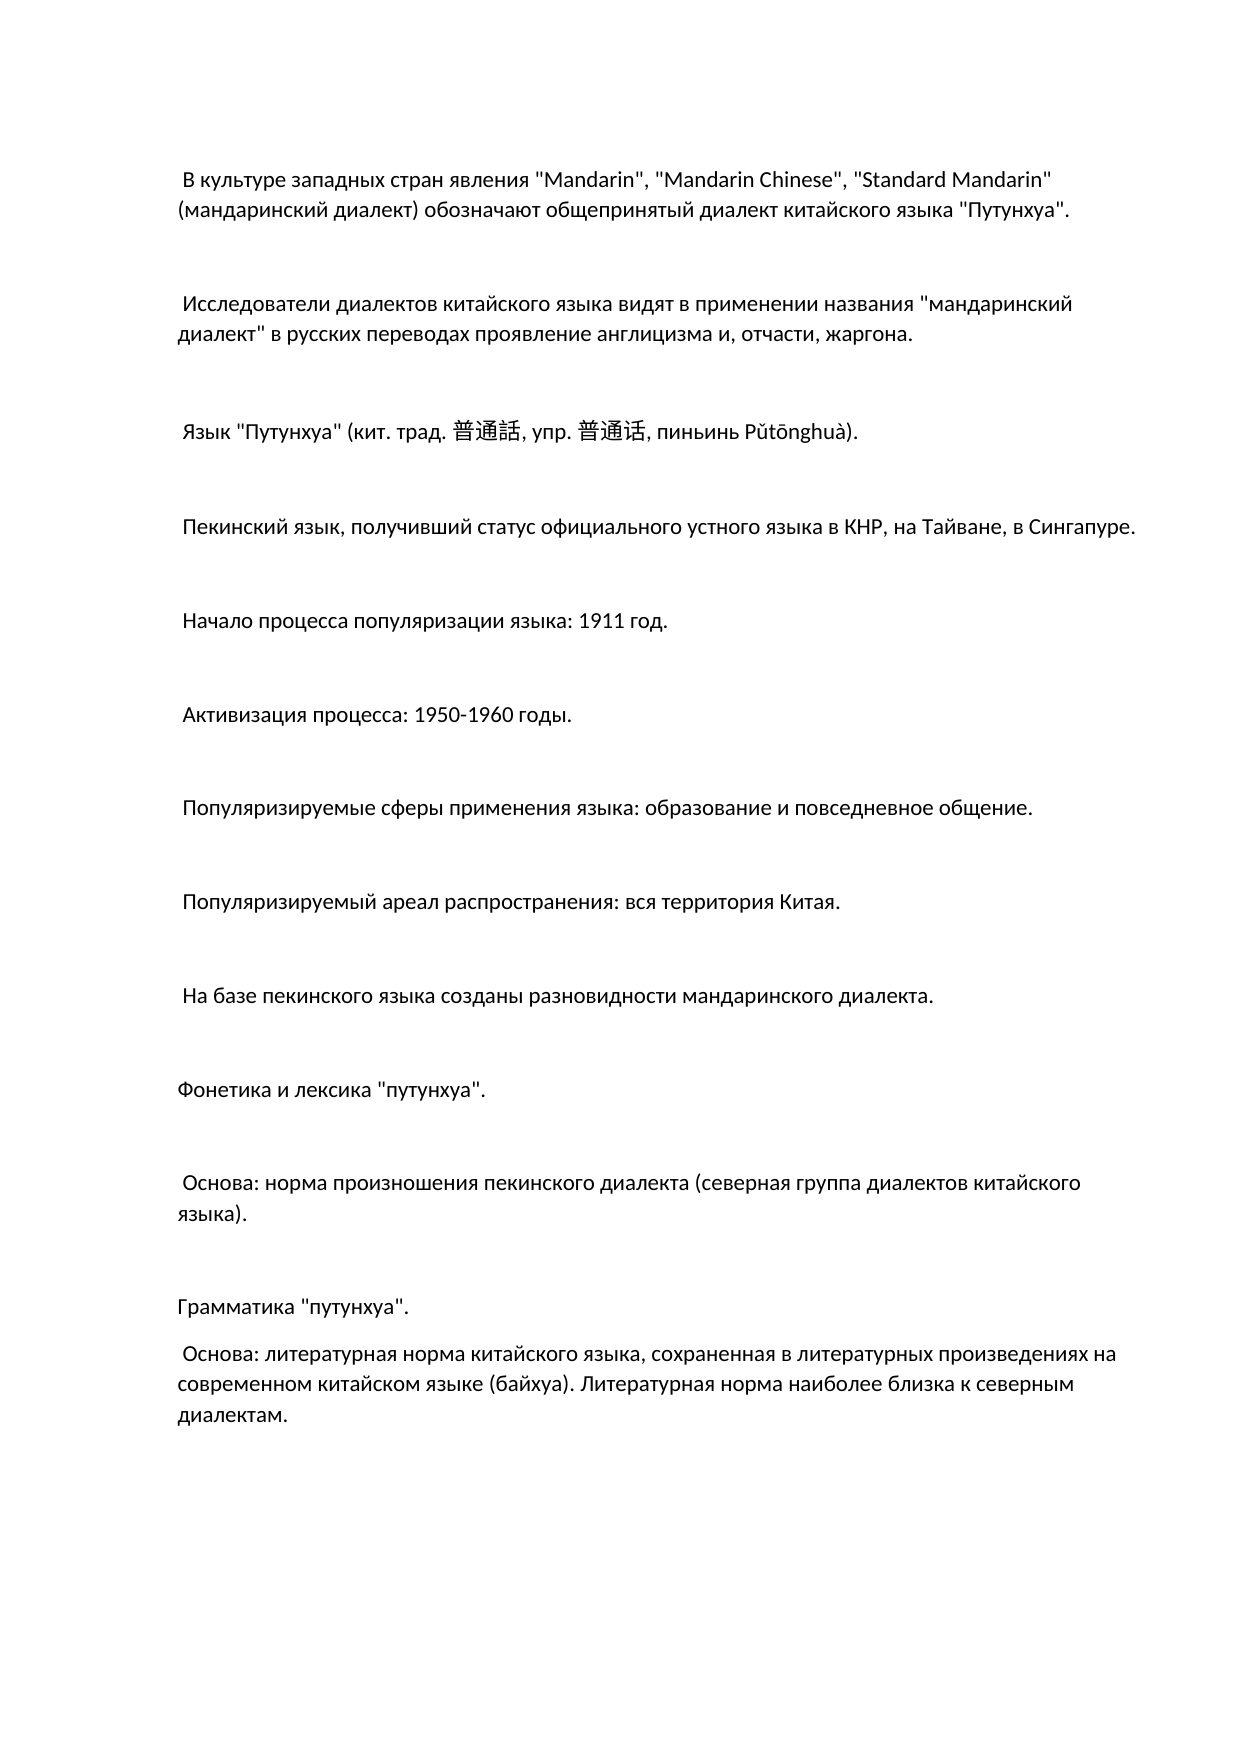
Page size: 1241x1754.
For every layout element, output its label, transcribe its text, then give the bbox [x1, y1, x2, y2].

text Активизация процесса: 1950-1960 годы. [177, 700, 1152, 728]
text Фонетика и лексика "путунхуа". [177, 1075, 1152, 1103]
text Язык "Путунхуа" (кит. трад. 普通話, упр. 普通话, пиньинь Pǔtōnghuà). [177, 413, 1152, 446]
text Грамматика "путунхуа". [177, 1292, 1152, 1321]
text Основа: норма произношения пекинского диалекта (северная группа диалектов китайского языка). [177, 1168, 1152, 1227]
text Начало процесса популяризации языка: 1911 год. [177, 606, 1152, 634]
text Популяризируемый ареал распространения: вся территория Китая. [177, 887, 1152, 915]
text На базе пекинского языка созданы разновидности мандаринского диалекта. [177, 981, 1152, 1009]
text Основа: литературная норма китайского языка, сохраненная в литературных произведениях на современном китайском языке (байхуа). Литературная норма наиболее близка к северным диалектам. [177, 1339, 1152, 1428]
text В культуре западных стран явления "Mandarin", "Mandarin Chinese", "Standard Mandarin" (мандаринский диалект) обозначают общепринятый диалект китайского языка "Путунхуа". [177, 165, 1152, 223]
text Исследователи диалектов китайского языка видят в применении названия "мандаринский диалект" в русских переводах проявление англицизма и, отчасти, жаргона. [177, 289, 1152, 347]
text Пекинский язык, получивший статус официального устного языка в КНР, на Тайване, в Сингапуре. [177, 512, 1152, 540]
text Популяризируемые сферы применения языка: образование и повседневное общение. [177, 793, 1152, 822]
